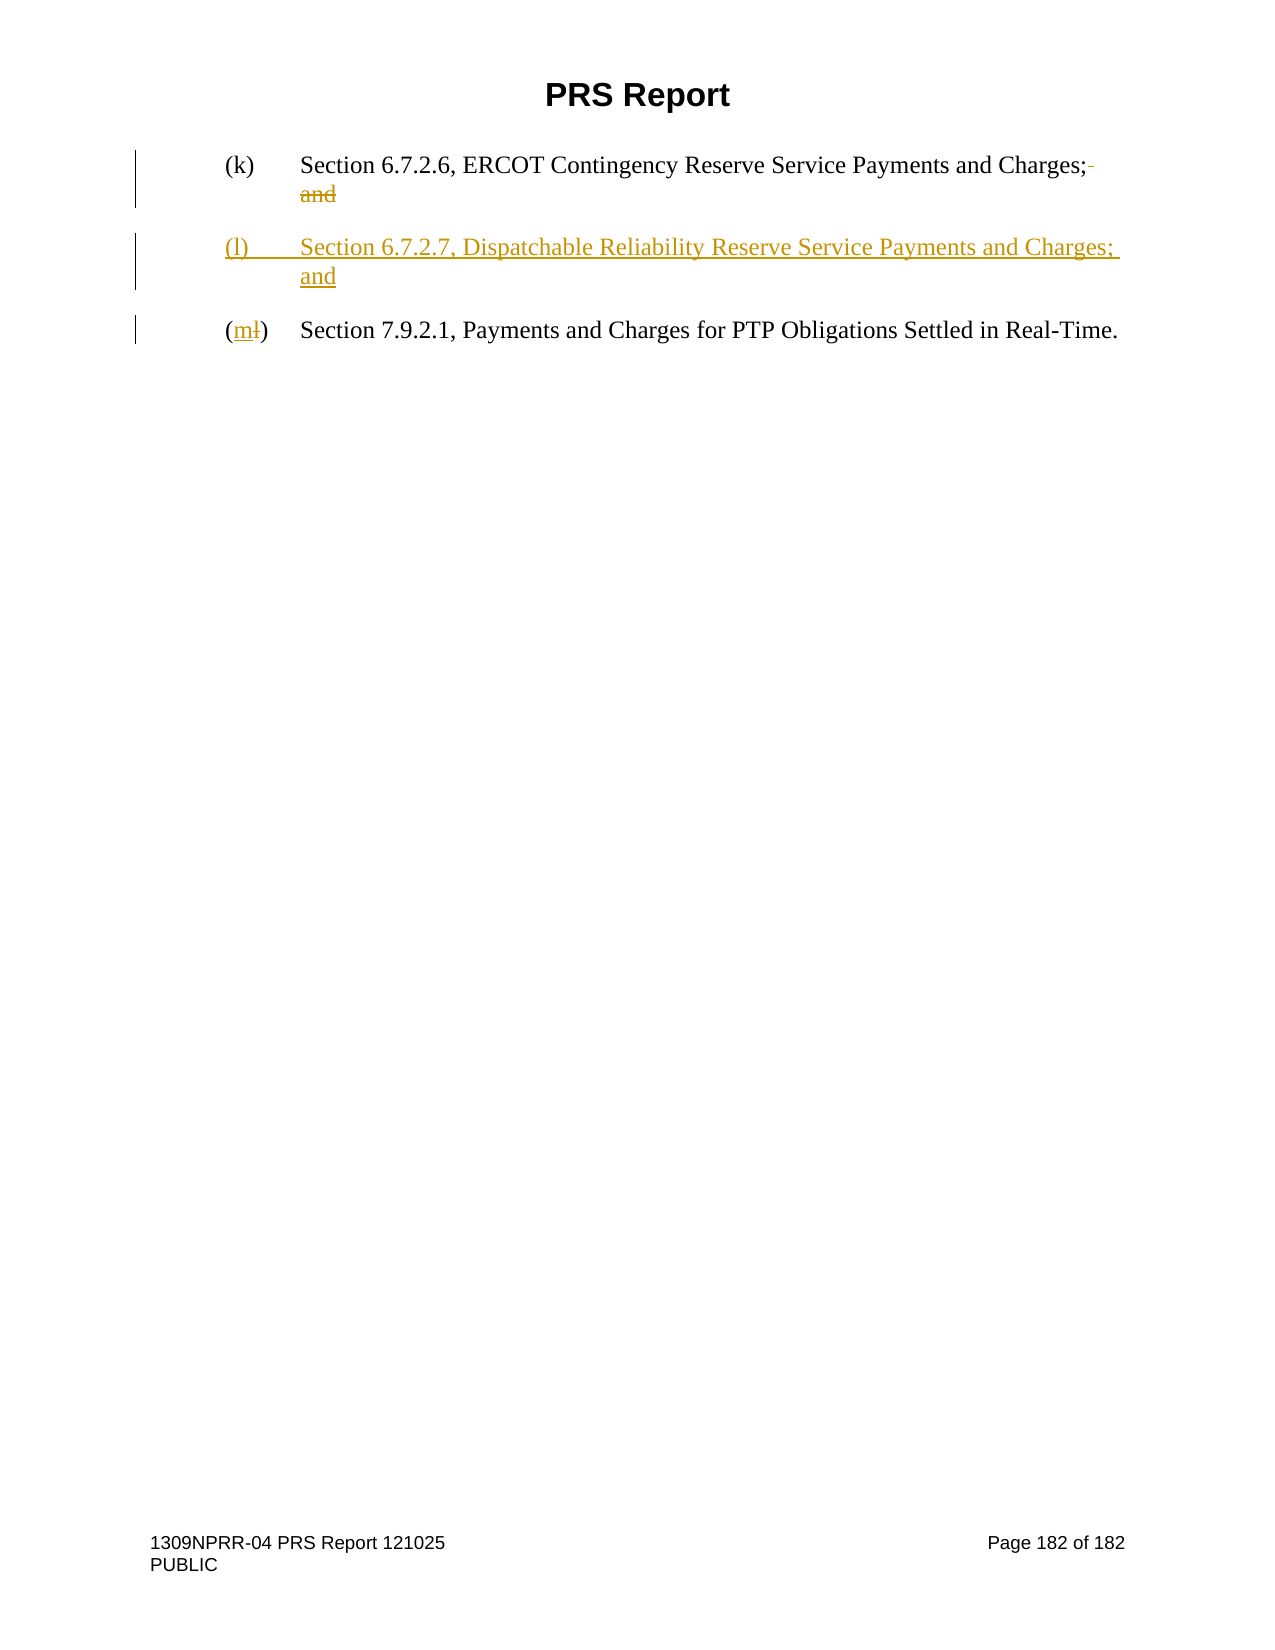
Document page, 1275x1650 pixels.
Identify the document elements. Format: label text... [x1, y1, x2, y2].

text (k) Section 6.7.2.6, ERCOT Contingency Reserve Service Payments and Charges; [225, 150, 1125, 207]
text () Section 7.9.2.1, Payments and Charges for PTP Obligations Settled in Real-Time. [225, 315, 1125, 344]
